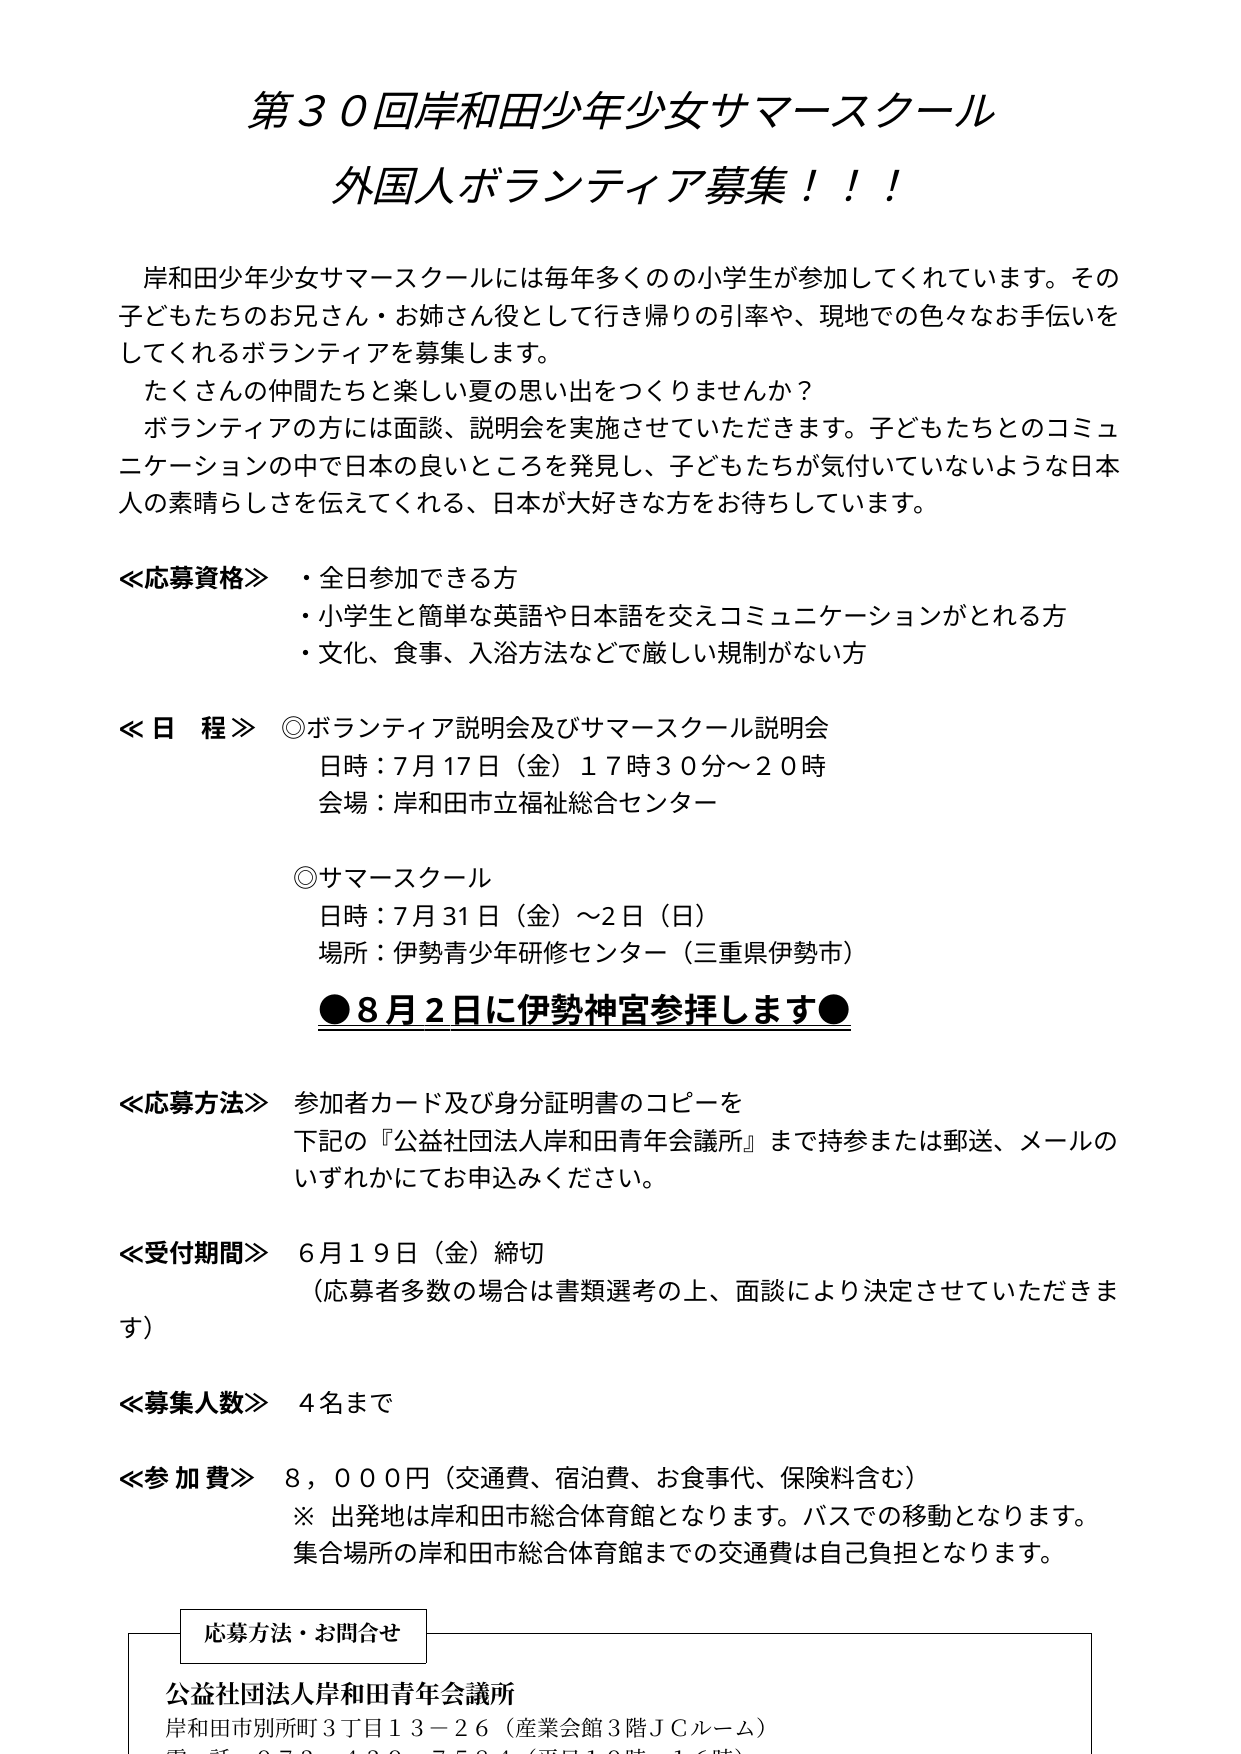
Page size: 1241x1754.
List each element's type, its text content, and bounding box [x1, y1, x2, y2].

text 下記の『公益社団法人岸和田青年会議所』まで持参または郵送、メールの [118, 1121, 1122, 1158]
text 場所：伊勢青少年研修センター（三重県伊勢市） [118, 933, 1122, 971]
text ≪応募方法≫ 参加者カード及び身分証明書のコピーを [118, 1083, 1122, 1121]
text たくさんの仲間たちと楽しい夏の思い出をつくりませんか？ [118, 371, 1122, 408]
text ≪募集人数≫ ４名まで [118, 1383, 1122, 1421]
text ボランティアの方には面談、説明会を実施させていただきます。子どもたちとのコミュニケーションの中で日本の良いところを発見し、子どもたちが気付いていないような日本人の素晴らしさを伝えてくれる、日本が大好きな方をお待ちしています。 [118, 408, 1122, 521]
text ≪受付期間≫ ６月１９日（金）締切 [118, 1233, 1122, 1271]
text 外国人ボランティア募集！！！ [118, 146, 1122, 221]
text 会場：岸和田市立福祉総合センター [118, 783, 1122, 821]
text ≪参 加 費≫ ８，０００円（交通費、宿泊費、お食事代、保険料含む） [118, 1458, 1122, 1496]
text ≪ 日 程 ≫ ◎ボランティア説明会及びサマースクール説明会 [118, 708, 1122, 746]
text 集合場所の岸和田市総合体育館までの交通費は自己負担となります。 [118, 1533, 1122, 1571]
text ・文化、食事、入浴方法などで厳しい規制がない方 [118, 633, 1122, 671]
text ◎サマースクール [118, 858, 1122, 896]
list 出発地は岸和田市総合体育館となります。バスでの移動となります。 [293, 1496, 1122, 1533]
text 日時：7月31日（金）～2日（日） [118, 896, 1122, 933]
text ≪応募資格≫ ・全日参加できる方 [118, 558, 1122, 596]
text 日時：7月17日（金）１７時３０分～２０時 [118, 746, 1122, 783]
text ・小学生と簡単な英語や日本語を交えコミュニケーションがとれる方 [118, 596, 1122, 633]
text 岸和田少年少女サマースクールには毎年多くのの小学生が参加してくれています。その子どもたちのお兄さん・お姉さん役として行き帰りの引率や、現地での色々なお手伝いをしてくれるボランティアを募集します。 [118, 258, 1122, 371]
text 第３０回岸和田少年少女サマースクール [118, 71, 1122, 146]
text いずれかにてお申込みください。 [118, 1158, 1122, 1196]
text ●８月2日に伊勢神宮参拝します● [118, 971, 1122, 1046]
text （応募者多数の場合は書類選考の上、面談により決定させていただきます） [118, 1271, 1122, 1346]
